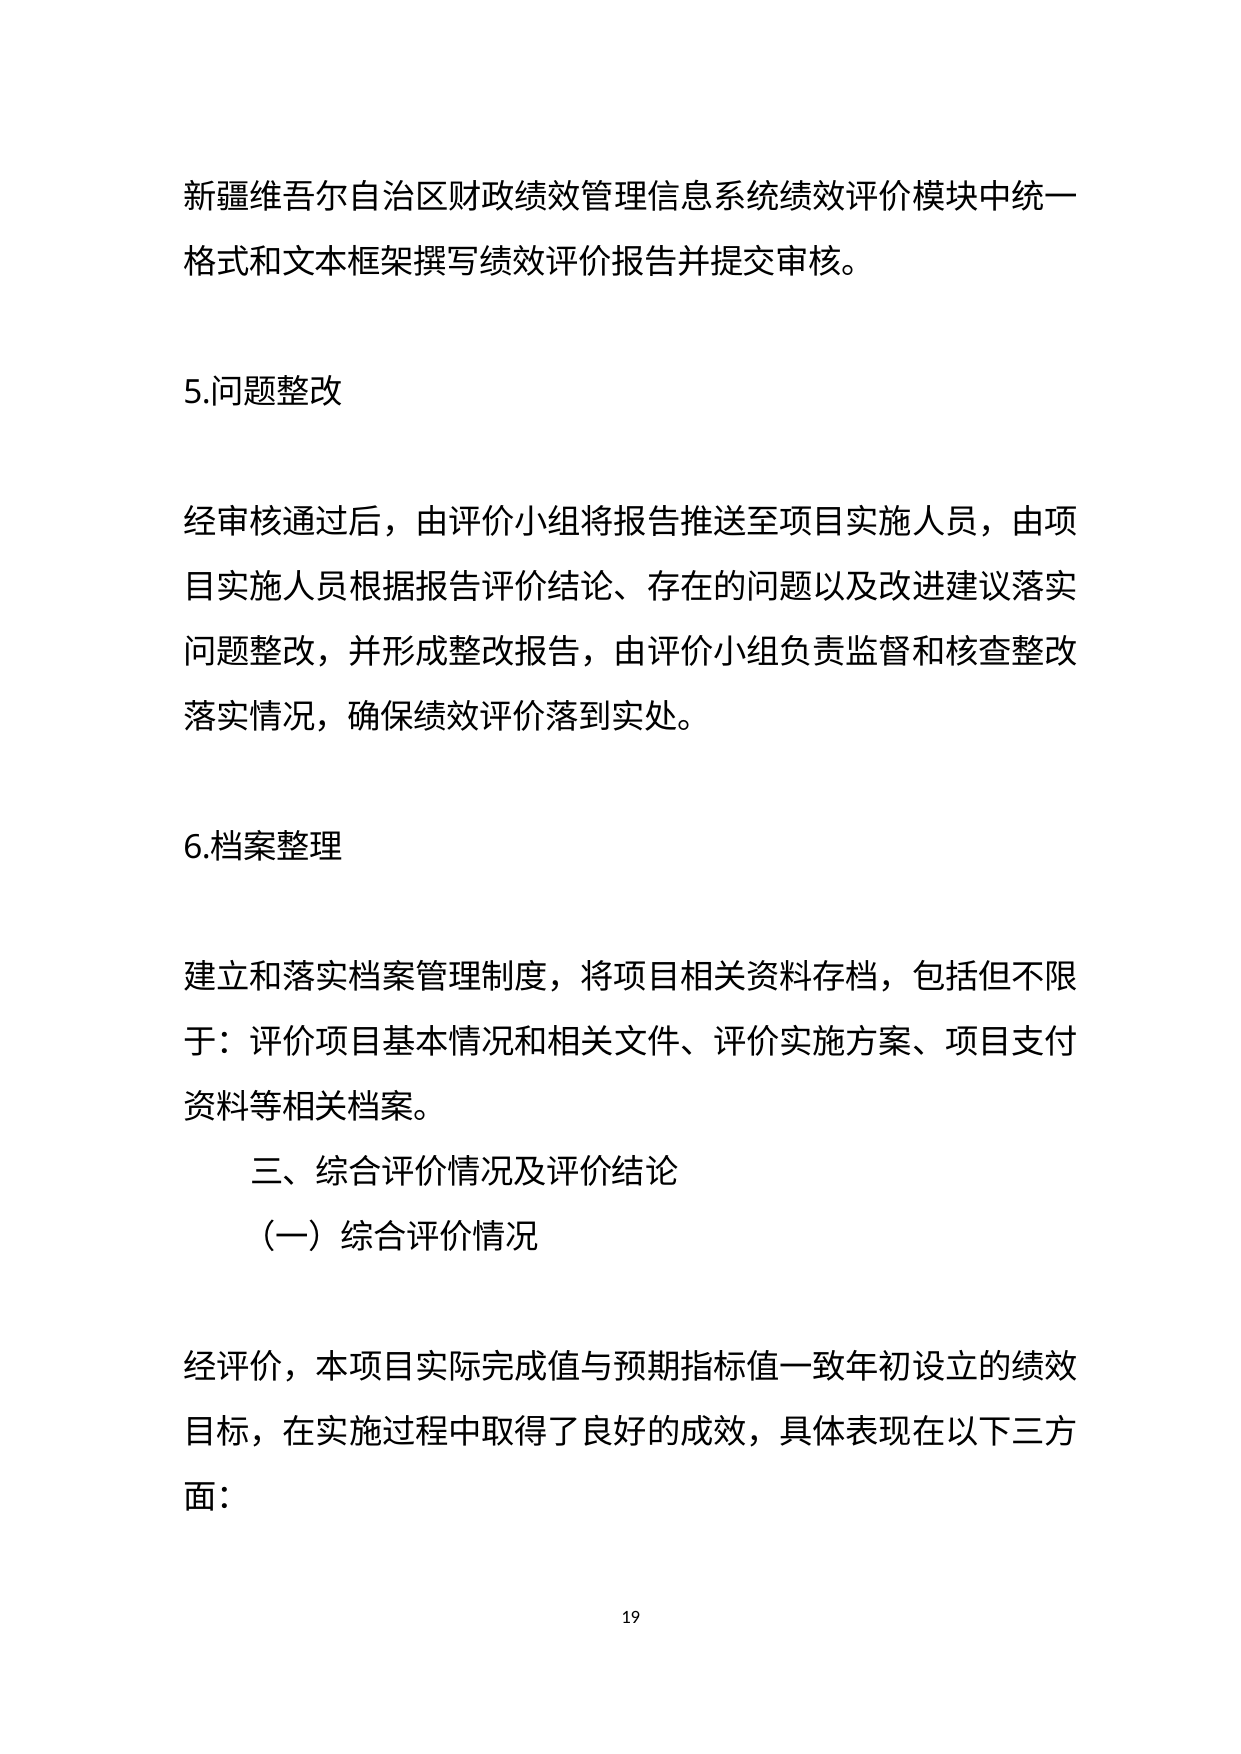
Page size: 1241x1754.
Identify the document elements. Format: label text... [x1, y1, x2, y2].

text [183, 1202, 1078, 1527]
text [183, 162, 1078, 1137]
text 三、综合评价情况及评价结论 [183, 1137, 1078, 1202]
